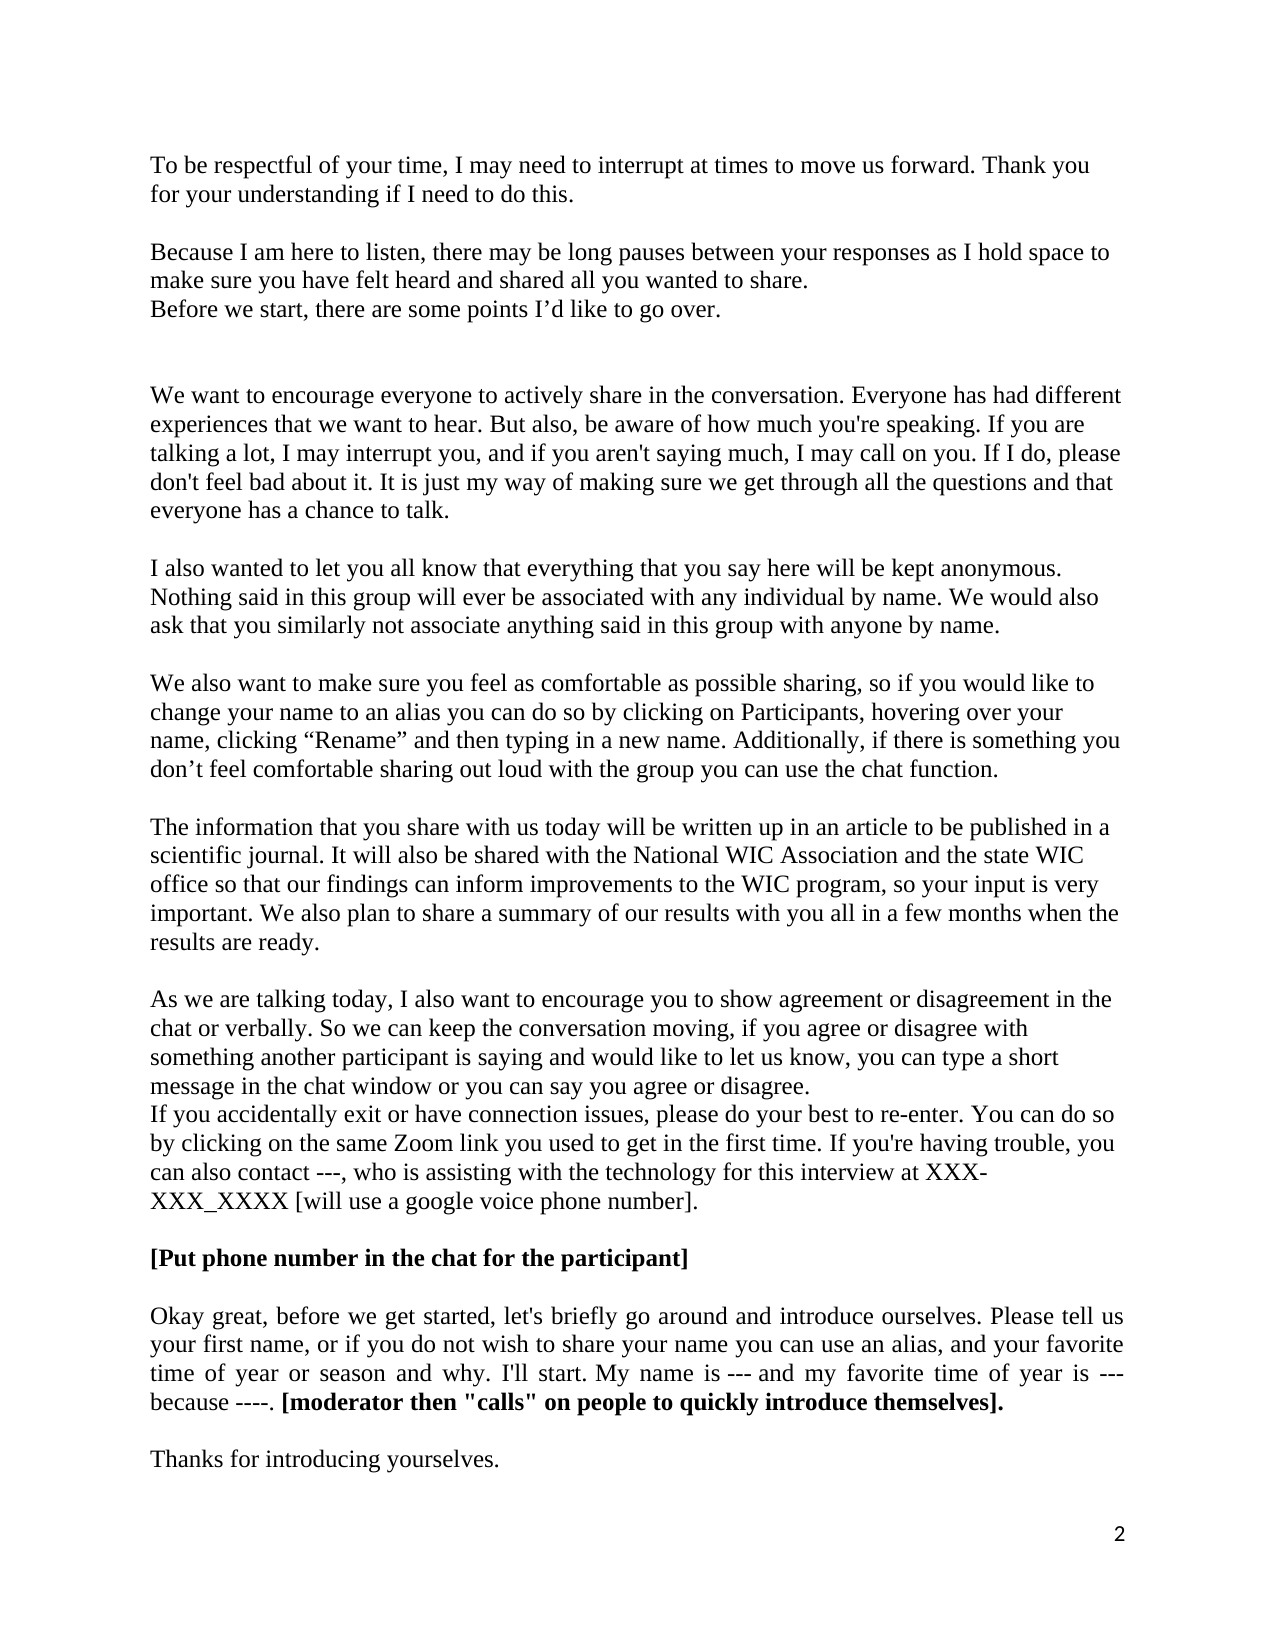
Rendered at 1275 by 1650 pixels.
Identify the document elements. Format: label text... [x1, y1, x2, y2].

text We want to encourage everyone to actively share in the conversation. Everyone has had different experiences that we want to hear. But also, be aware of how much you're speaking. If you are talking a lot, I may interrupt you, and if you aren't saying much, I may call on you. If I do, please don't feel bad about it. It is just my way of making sure we get through all the questions and that everyone has a chance to talk. [150, 380, 1125, 524]
text As we are talking today, I also want to encourage you to show agreement or disagreement in the chat or verbally. So we can keep the conversation moving, if you agree or disagree with something another participant is saying and would like to let us know, you can type a short message in the chat window or you can say you agree or disagree. [150, 984, 1125, 1099]
text Thanks for introducing yourselves. [150, 1444, 1125, 1473]
text I also wanted to let you all know that everything that you say here will be kept anonymous. Nothing said in this group will ever be associated with any individual by name. We would also ask that you similarly not associate anything said in this group with anyone by name. [150, 553, 1125, 639]
text The information that you share with us today will be written up in an article to be published in a scientific journal. It will also be shared with the National WIC Association and the state WIC office so that our findings can inform improvements to the WIC program, so your input is very important. We also plan to share a summary of our results with you all in a few months when the results are ready. [150, 812, 1125, 955]
text Because I am here to listen, there may be long pauses between your responses as I hold space to make sure you have felt heard and shared all you wanted to share. [150, 237, 1125, 294]
text We also want to make sure you feel as comfortable as possible sharing, so if you would like to change your name to an alias you can do so by clicking on Participants, hovering over your name, clicking “Rename” and then typing in a new name. Additionally, if there is something you don’t feel comfortable sharing out loud with the group you can use the chat function. [150, 668, 1125, 812]
text [Put phone number in the chat for the participant] [150, 1243, 1125, 1272]
text Okay great, before we get started, let's briefly go around and introduce ourselves. Please tell us your first name, or if you do not wish to share your name you can use an alias, and your favorite time of year or season and why. I'll start. My name is --- and my favorite time of year is --- because ----. [moderator then "calls" on people to quickly introduce themselves]. [150, 1301, 1125, 1416]
text Before we start, there are some points I’d like to go over. [150, 294, 1125, 323]
text To be respectful of your time, I may need to interrupt at times to move us forward. Thank you for your understanding if I need to do this. [150, 150, 1125, 207]
text If you accidentally exit or have connection issues, please do your best to re-enter. You can do so by clicking on the same Zoom link you used to get in the first time. If you're having trouble, you can also contact ---, who is assisting with the technology for this interview at XXX-XXX_XXXX [will use a google voice phone number]. [150, 1099, 1125, 1214]
